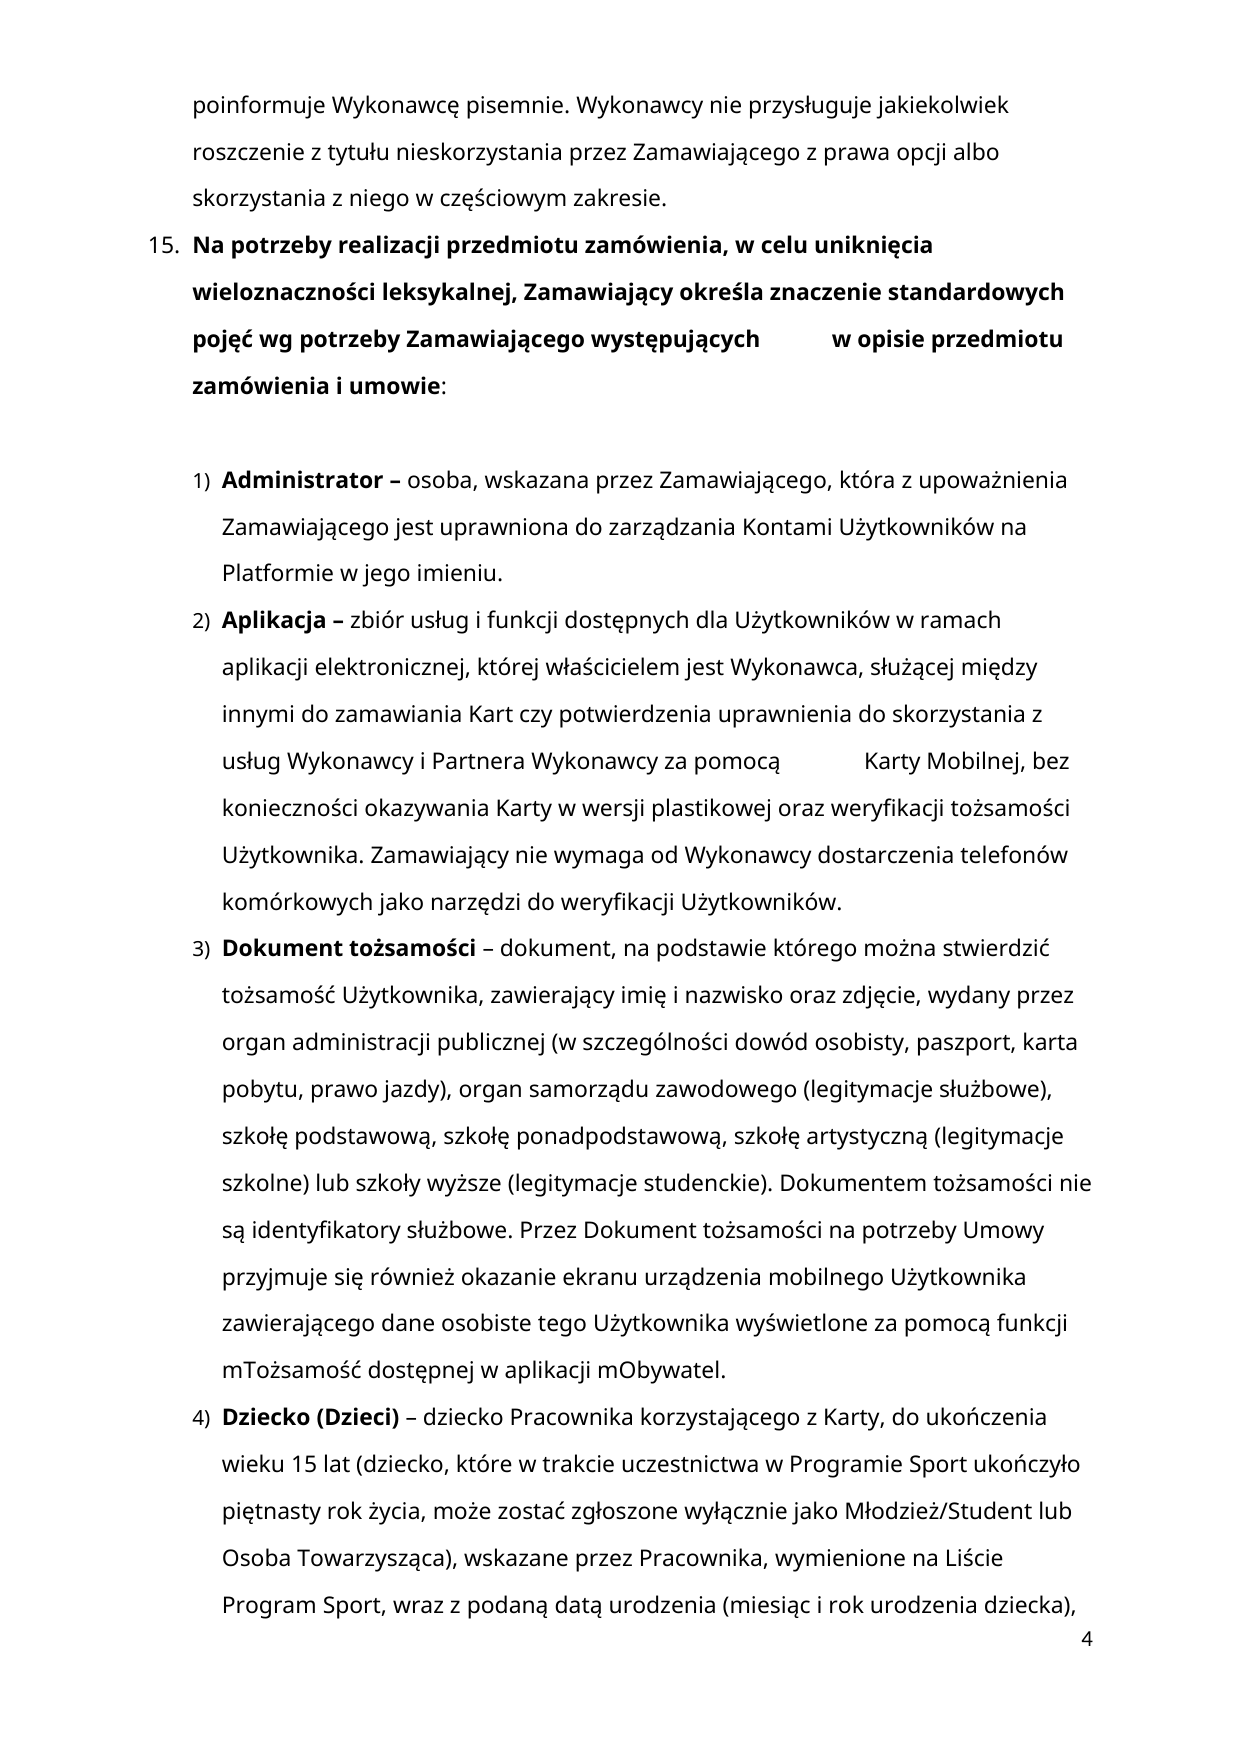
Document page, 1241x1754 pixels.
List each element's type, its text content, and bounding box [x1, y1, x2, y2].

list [192, 1401, 1092, 1620]
list Aplikacja – zbiór usług i funkcji dostępnych dla Użytkowników w ramach aplikacji elektronicznej, której właścicielem jest Wykonawca, służącej między innymi do zamawiania Kart czy potwierdzenia uprawnienia do skorzystania z usług Wykonawcy i Partnera Wykonawcy za pomocą Karty Mobilnej, bez konieczności okazywania Karty w wersji plastikowej oraz weryfikacji tożsamości Użytkownika. Zamawiający nie wymaga od Wykonawcy dostarczenia telefonów komórkowych jako narzędzi do weryfikacji Użytkowników. [192, 604, 1092, 917]
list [148, 89, 1092, 214]
list Dokument tożsamości – dokument, na podstawie którego można stwierdzić tożsamość Użytkownika, zawierający imię i nazwisko oraz zdjęcie, wydany przez organ administracji publicznej (w szczególności dowód osobisty, paszport, karta pobytu, prawo jazdy), organ samorządu zawodowego (legitymacje służbowe), szkołę podstawową, szkołę ponadpodstawową, szkołę artystyczną (legitymacje szkolne) lub szkoły wyższe (legitymacje studenckie). Dokumentem tożsamości nie są identyfikatory służbowe. Przez Dokument tożsamości na potrzeby Umowy przyjmuje się również okazanie ekranu urządzenia mobilnego Użytkownika zawierającego dane osobiste tego Użytkownika wyświetlone za pomocą funkcji mTożsamość dostępnej w aplikacji mObywatel. [192, 932, 1092, 1386]
list Na potrzeby realizacji przedmiotu zamówienia, w celu uniknięcia wieloznaczności leksykalnej, Zamawiający określa znaczenie standardowych pojęć wg potrzeby Zamawiającego występujących w opisie przedmiotu zamówienia i umowie: [148, 229, 1092, 401]
list Administrator – osoba, wskazana przez Zamawiającego, która z upoważnienia Zamawiającego jest uprawniona do zarządzania Kontami Użytkowników na Platformie w jego imieniu. [192, 464, 1092, 589]
